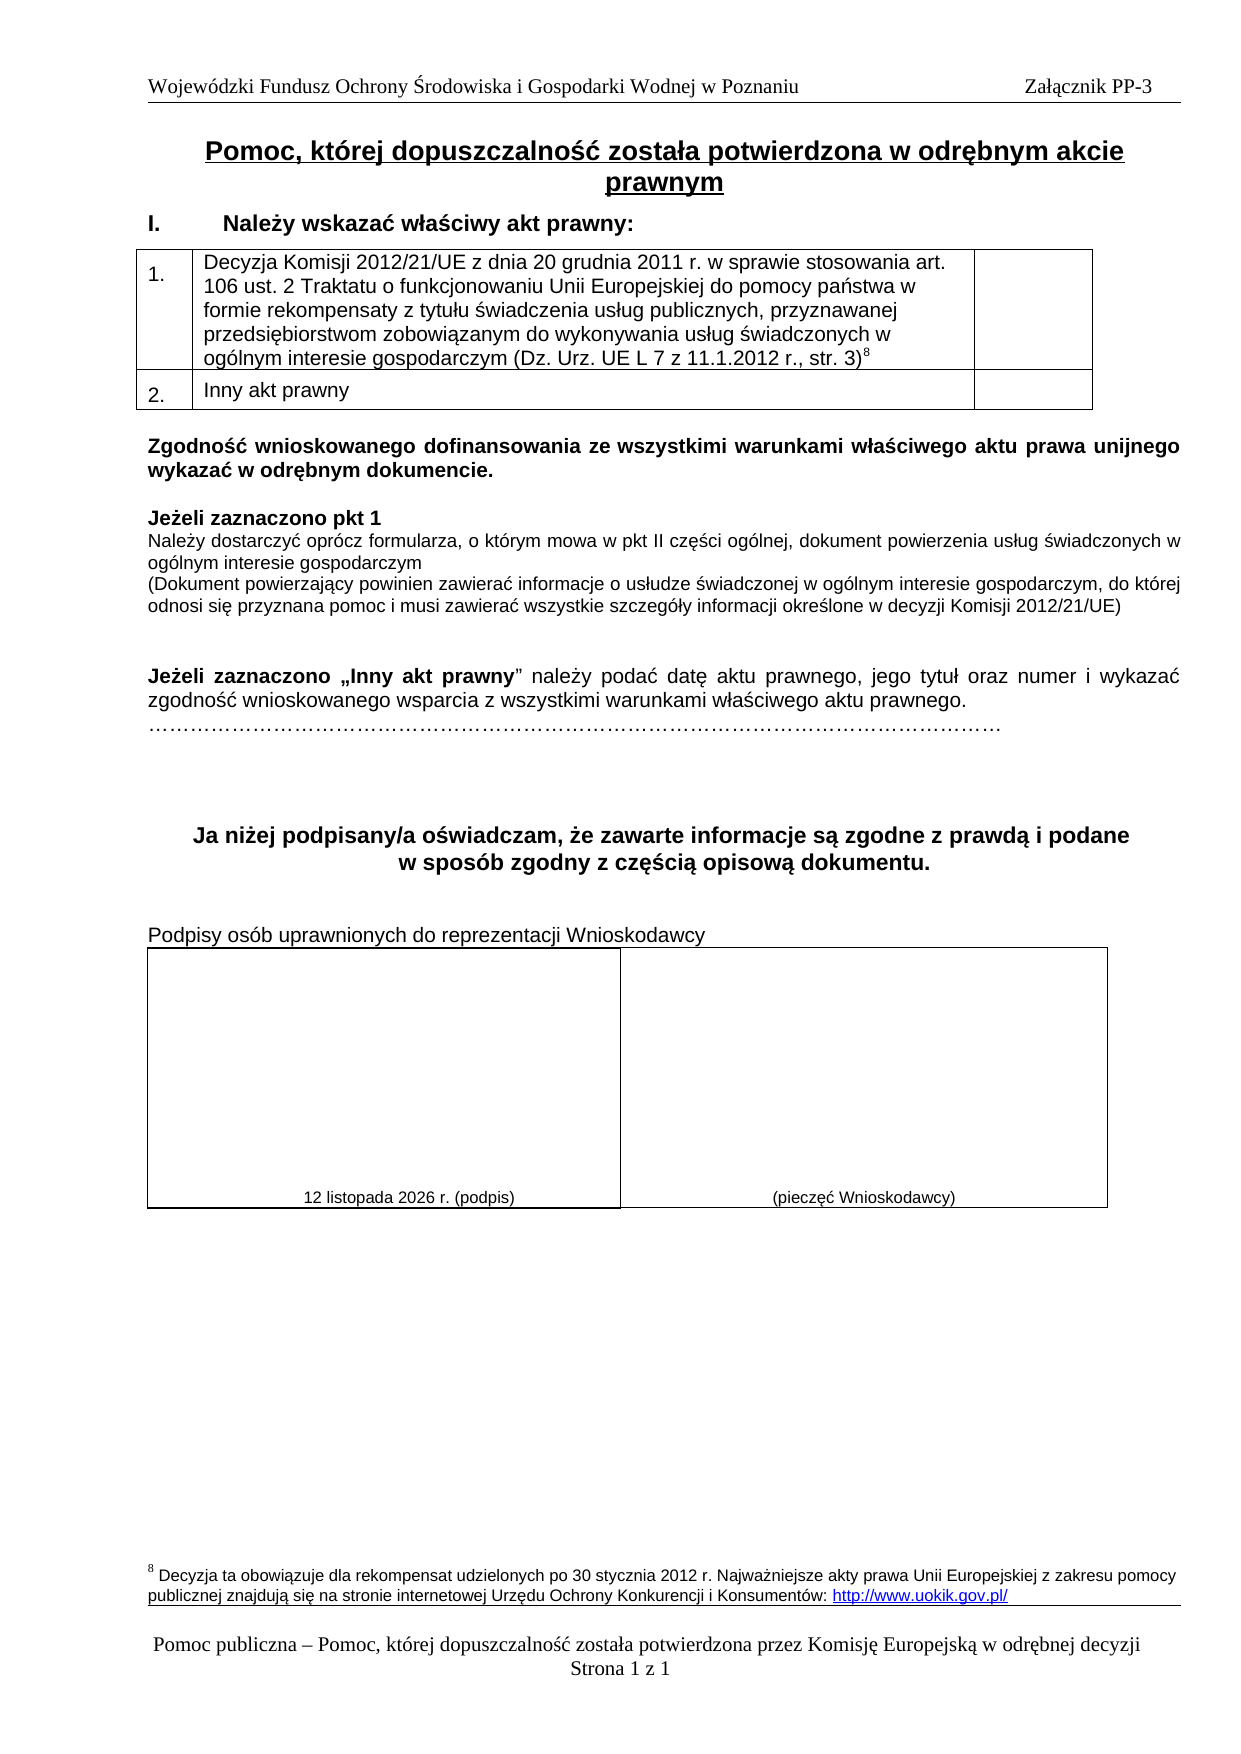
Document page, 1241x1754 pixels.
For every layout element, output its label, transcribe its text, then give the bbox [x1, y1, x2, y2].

text Należy dostarczyć oprócz formularza, o którym mowa w pkt II części ogólnej, dokument powierzenia usług świadczonych w ogólnym interesie gospodarczym [148, 530, 1181, 573]
text Ja niżej podpisany/a oświadczam, że zawarte informacje są zgodne z prawdą i podane w sposób zgodny z częścią opisową dokumentu. [148, 822, 1181, 875]
table_header 5 kwietnia 2024 r. (podpis) [148, 949, 620, 1207]
table_header [975, 250, 1092, 369]
table_cell Inny akt prawny [193, 370, 974, 409]
table_header (pieczęć Wnioskodawcy) [621, 948, 1107, 1207]
list Należy wskazać właściwy akt prawny: [148, 210, 1181, 236]
table_cell [975, 370, 1092, 409]
text Jeżeli zaznaczono pkt 1 [148, 506, 1181, 530]
text Pomoc, której dopuszczalność została potwierdzona w odrębnym akcie prawnym [148, 135, 1181, 197]
text (Dokument powierzający powinien zawierać informacje o usłudze świadczonej w ogólnym interesie gospodarczym, do której odnosi się przyznana pomoc i musi zawierać wszystkie szczegóły informacji określone w decyzji Komisji 2012/21/UE) [148, 573, 1181, 616]
text Podpisy osób uprawnionych do reprezentacji Wnioskodawcy [148, 923, 1181, 947]
table_cell 2. [137, 370, 192, 409]
table_header 1. [137, 250, 192, 369]
text Jeżeli zaznaczono „Inny akt prawny” należy podać datę aktu prawnego, jego tytuł oraz numer i wykazać zgodność wnioskowanego wsparcia z wszystkimi warunkami właściwego aktu prawnego. [148, 664, 1181, 712]
table_header Decyzja Komisji 2012/21/UE z dnia 20 grudnia 2011 r. w sprawie stosowania art. 106 ust. 2 Traktatu o funkcjonowaniu Unii Europejskiej do pomocy państwa w formie rekompensaty z tytułu świadczenia usług publicznych, przyznawanej przedsiębiorstwom zobowiązanym do wykonywania usług świadczonych w ogólnym interesie gospodarczym (Dz. Urz. UE L 7 z 11.1.2012 r., str. 3) [193, 250, 974, 369]
text Zgodność wnioskowanego dofinansowania ze wszystkimi warunkami właściwego aktu prawa unijnego wykazać w odrębnym dokumencie. [148, 434, 1181, 482]
text …………………………………………………………………………………………………………… [148, 712, 1181, 736]
